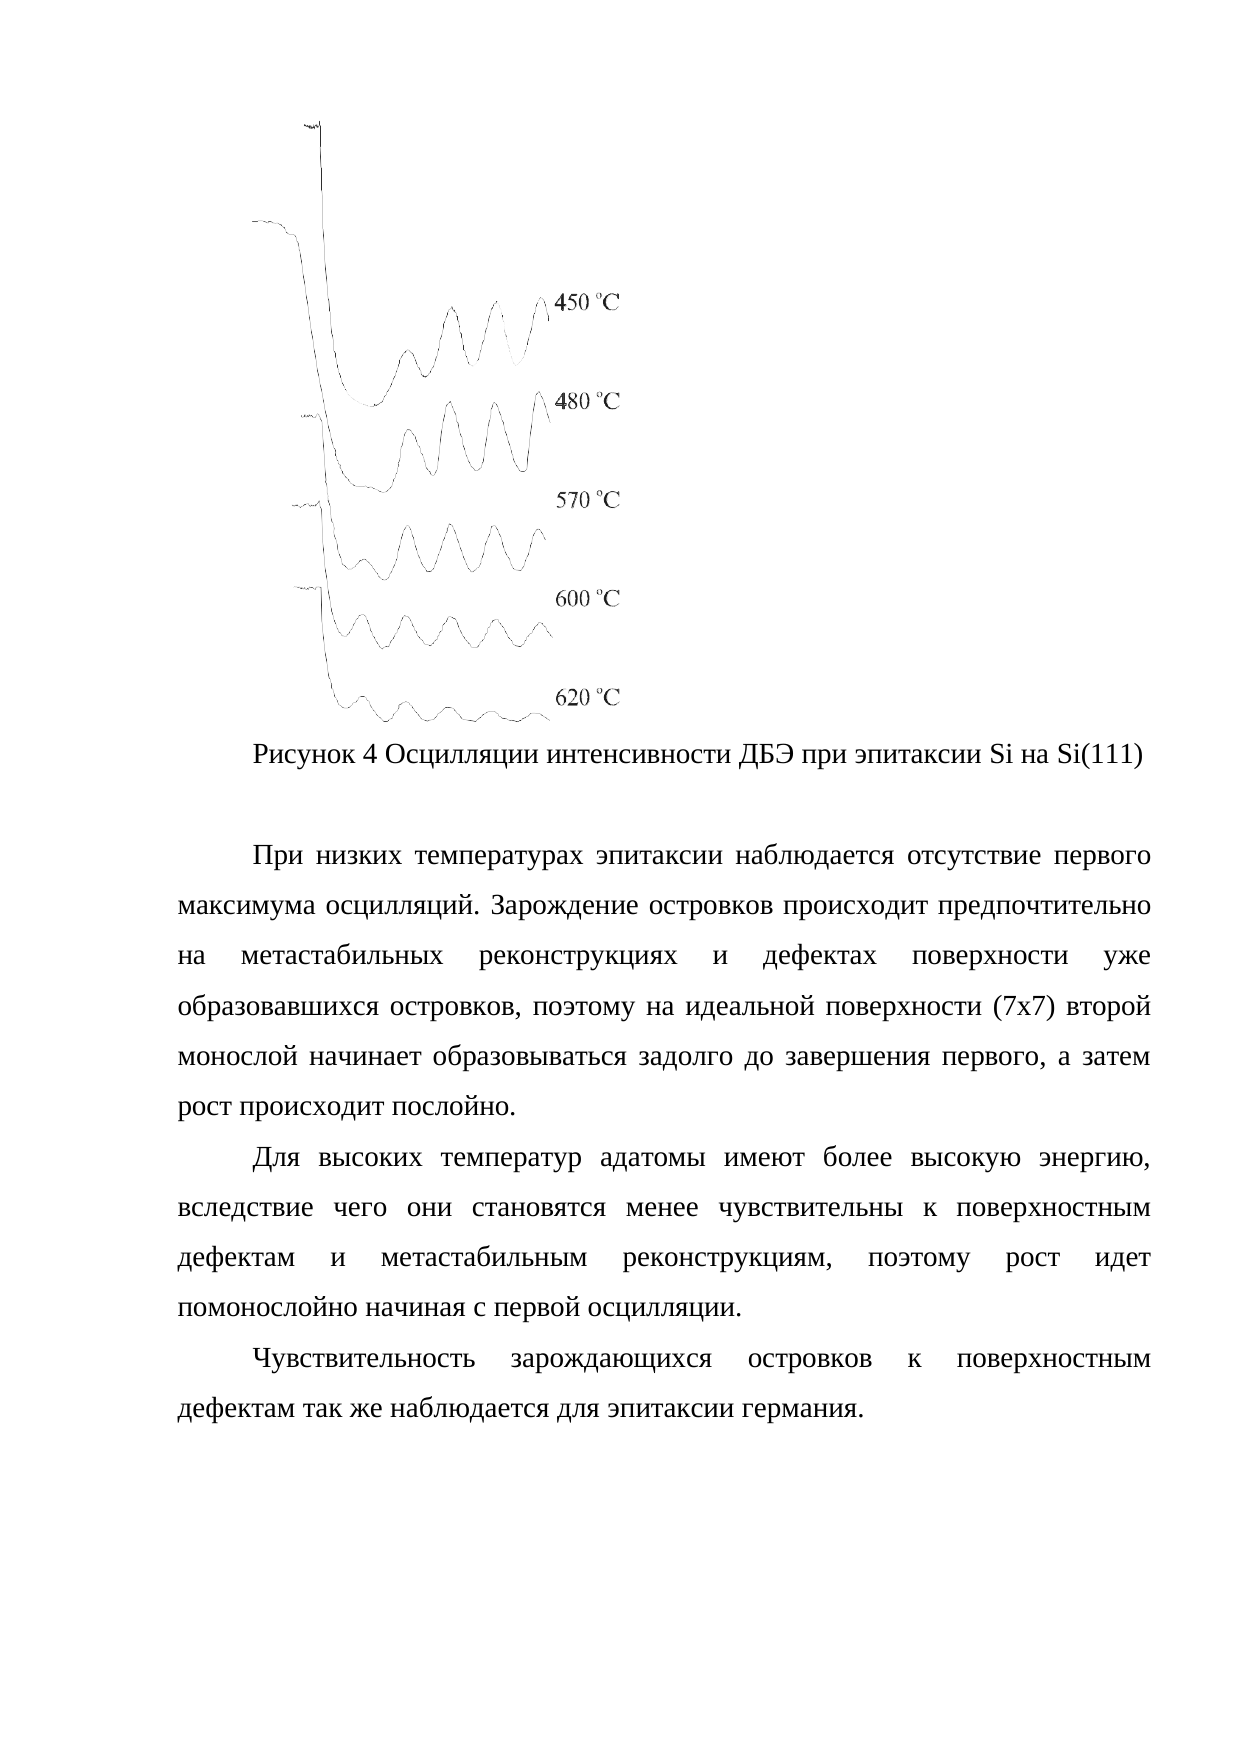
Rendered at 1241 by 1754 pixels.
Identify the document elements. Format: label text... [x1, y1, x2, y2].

text При низких температурах эпитаксии наблюдается отсутствие первого максимума осцилляций. Зарождение островков происходит предпочтительно на метастабильных реконструкциях и дефектах поверхности уже образовавшихся островков, поэтому на идеальной поверхности (7х7) второй монослой начинает образовываться задолго до завершения первого, а затем рост происходит послойно. [177, 837, 1152, 1122]
text Рисунок 4 Осцилляции интенсивности ДБЭ при эпитаксии Si на Si(111) [177, 736, 1152, 770]
text Чувствительность зарождающихся островков к поверхностным дефектам так же наблюдается для эпитаксии германия. [177, 1340, 1152, 1424]
text Для высоких температур адатомы имеют более высокую энергию, вследствие чего они становятся менее чувствительны к поверхностным дефектам и метастабильным реконструкциям, поэтому рост идет помонослойно начиная с первой осцилляции. [177, 1139, 1152, 1323]
